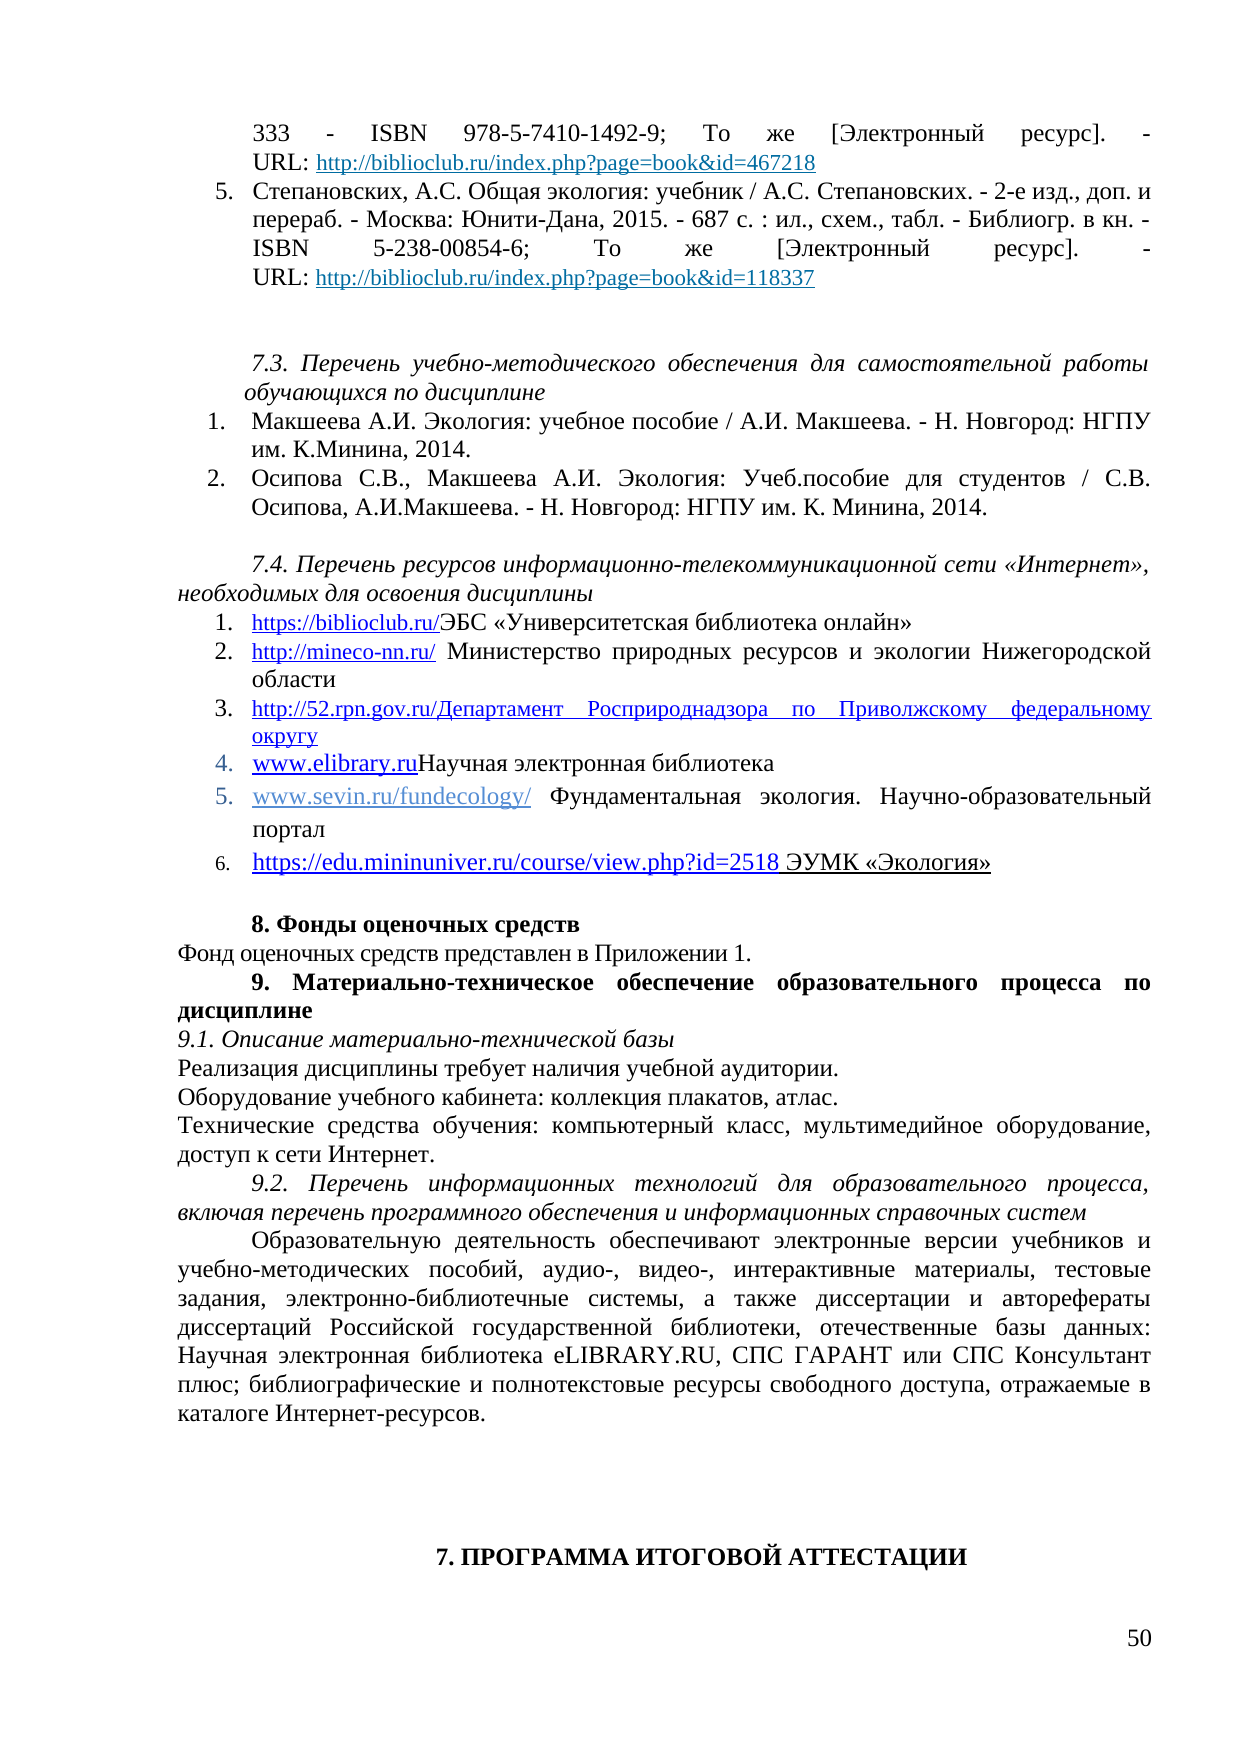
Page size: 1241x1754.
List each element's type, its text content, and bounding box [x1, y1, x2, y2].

text 9.1. Описание материально-технической базы [177, 1024, 1152, 1053]
picture [358, 155, 364, 170]
list https://biblioclub.ru/ЭБС «Университетская библиотека онлайн» [214, 607, 1152, 636]
text 8. Фонды оценочных средств [177, 909, 1152, 938]
text 7. ПРОГРАММА ИТОГОВОЙ АТТЕСТАЦИИ [177, 1542, 1152, 1571]
text Реализация дисциплины требует наличия учебной аудитории. [177, 1053, 1152, 1082]
text Оборудование учебного кабинета: коллекция плакатов, атлас. [177, 1082, 1152, 1111]
list www.elibrary.ruНаучная электронная библиотека [215, 748, 1152, 777]
picture [365, 155, 370, 168]
picture [357, 270, 363, 285]
text 9.2. Перечень информационных технологий для образовательного процесса, включая перечень программного обеспечения и информационных справочных систем [177, 1168, 1152, 1226]
text 7.4. Перечень ресурсов информационно-телекоммуникационной сети «Интернет», необходимых для освоения дисциплины [177, 549, 1152, 607]
text Образовательную деятельность обеспечивают электронные версии учебников и учебно-методических пособий, аудио-, видео-, интерактивные материалы, тестовые задания, электронно-библиотечные системы, а также диссертации и авторефераты диссертаций Российской государственной библиотеки, отечественные базы данных: Научная электронная библиотека eLIBRARY.RU, СПС ГАРАНТ или СПС Консультант плюс; библиографические и полнотекстовые ресурсы свободного доступа, отражаемые в каталоге Интернет-ресурсов. [177, 1226, 1152, 1427]
picture [489, 155, 494, 168]
picture [364, 270, 369, 283]
text Фонд оценочных средств представлен в Приложении 1. [177, 938, 1152, 967]
list Степановских, А.С. Общая экология: учебник / А.С. Степановских. - 2-е изд., доп. и перераб. - Москва: Юнити-Дана, 2015. - 687 с. : ил., схем., табл. - Библиогр. в кн. - ISBN 5-238-00854-6; То же [Электронный ресурс]. - URL: http://biblioclub.ru/index.php?page=book&id=118337 [215, 176, 1152, 291]
text Технические средства обучения: компьютерный класс, мультимедийное оборудование, доступ к сети Интернет. [177, 1111, 1152, 1168]
list Осипова С.В., Макшеева А.И. Экология: Учеб.пособие для студентов / С.В. Осипова, А.И.Макшеева. - Н. Новгород: НГПУ им. К. Минина, 2014. [207, 463, 1152, 521]
text 9. Материально-техническое обеспечение образовательного процесса по дисциплине [177, 967, 1152, 1024]
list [215, 118, 1152, 176]
list Макшеева А.И. Экология: учебное пособие / А.И. Макшеева. - Н. Новгород: НГПУ им. К.Минина, 2014. [207, 406, 1152, 463]
list http://52.rpn.gov.ru/Департамент Росприроднадзора по Приволжскому федеральному округу [214, 693, 1152, 748]
list http://mineco-nn.ru/ Министерство природных ресурсов и экологии Нижегородской области [214, 636, 1152, 693]
picture [488, 270, 493, 283]
text 7.3. Перечень учебно-методического обеспечения для самостоятельной работы обучающихся по дисциплине [244, 348, 1152, 406]
list www.sevin.ru/fundecology/ Фундаментальная экология. Научно-образовательный портал [215, 781, 1152, 843]
list https://edu.mininuniver.ru/course/view.php?id=2518 ЭУМК «Экология» [215, 847, 1152, 876]
